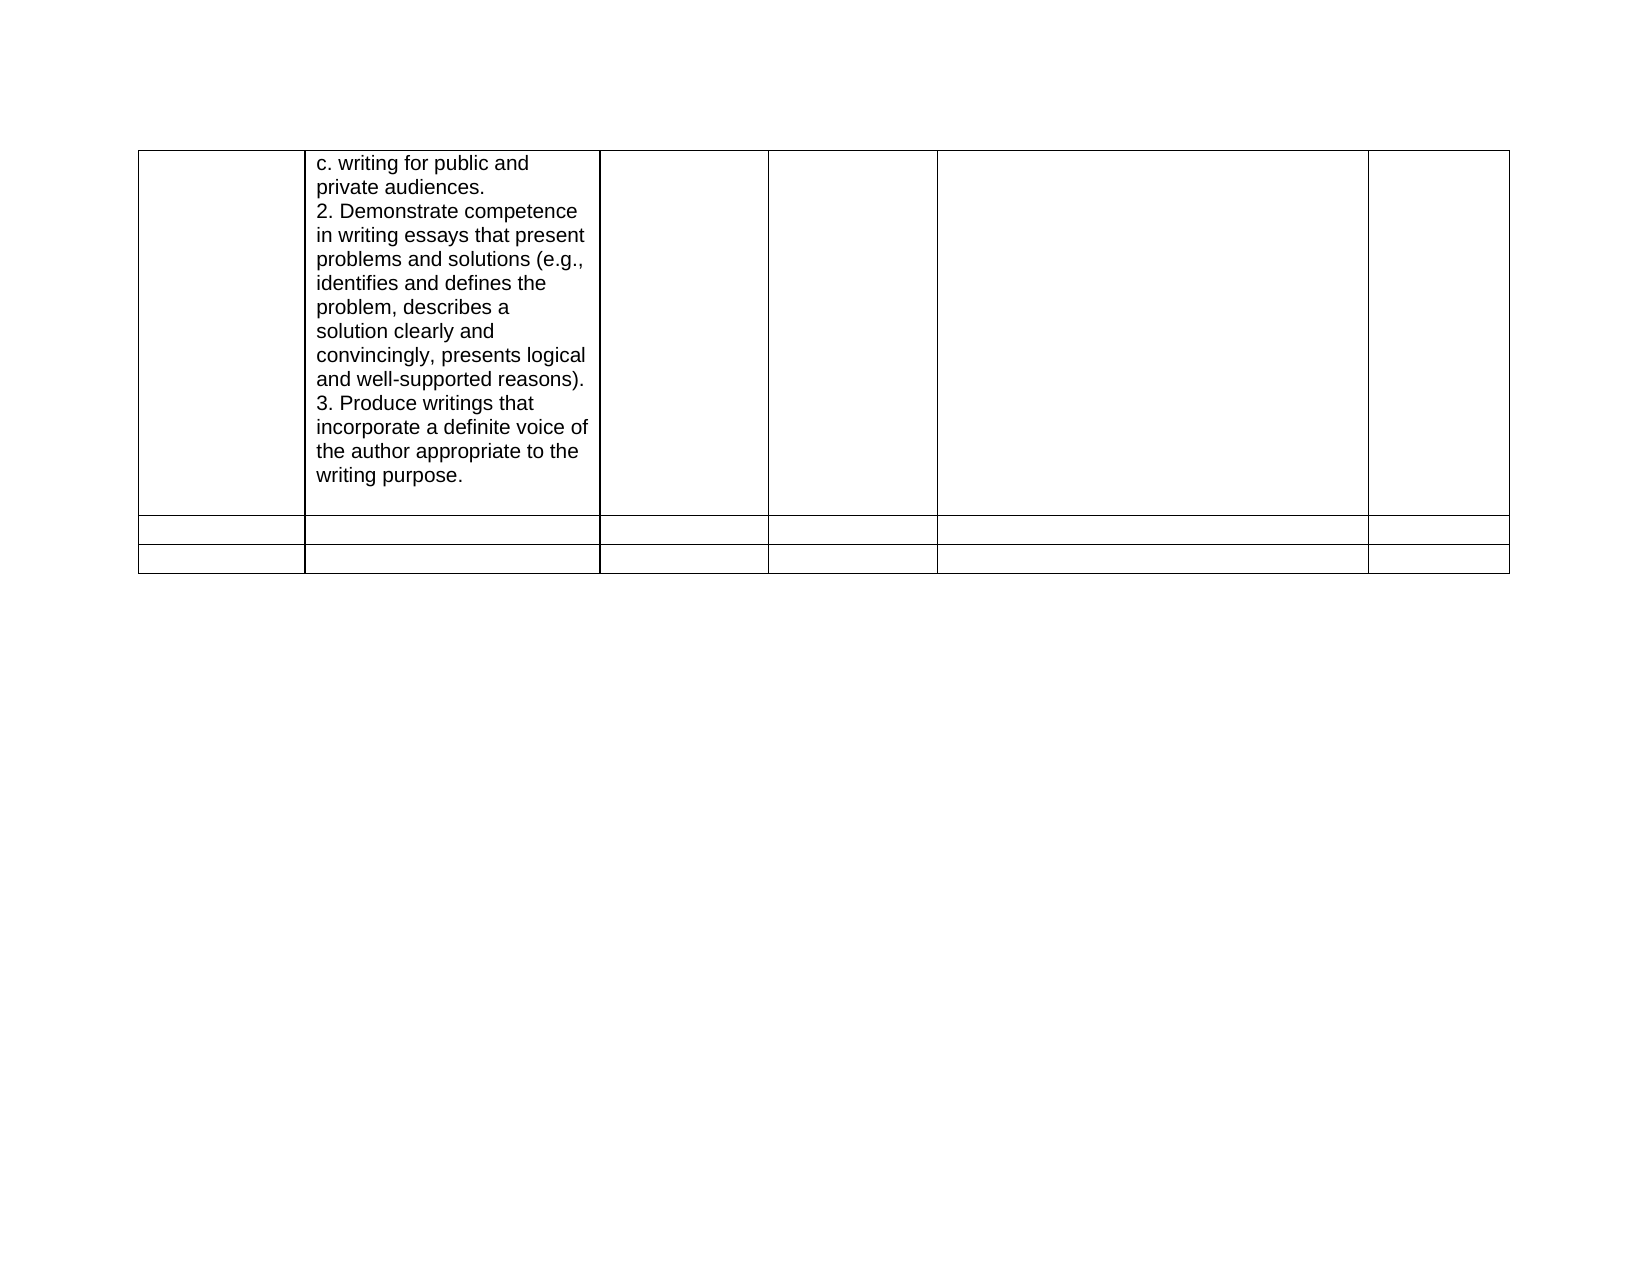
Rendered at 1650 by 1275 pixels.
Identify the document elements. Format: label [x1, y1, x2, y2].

table_cell [601, 516, 768, 543]
table_cell [769, 545, 937, 573]
table_cell [601, 151, 768, 514]
table_cell [601, 545, 768, 573]
table_cell [938, 545, 1368, 573]
table_cell [938, 151, 1368, 514]
table_cell [938, 516, 1368, 543]
table_cell [1369, 151, 1509, 514]
table_cell [306, 516, 599, 543]
table_cell [139, 151, 304, 514]
table_cell [769, 151, 937, 514]
table_cell [769, 516, 937, 543]
table_cell [1369, 516, 1509, 543]
table_cell [1369, 545, 1509, 573]
table_cell [306, 545, 599, 573]
table_cell [306, 151, 599, 514]
table_cell [139, 516, 304, 543]
table_cell [139, 545, 304, 573]
